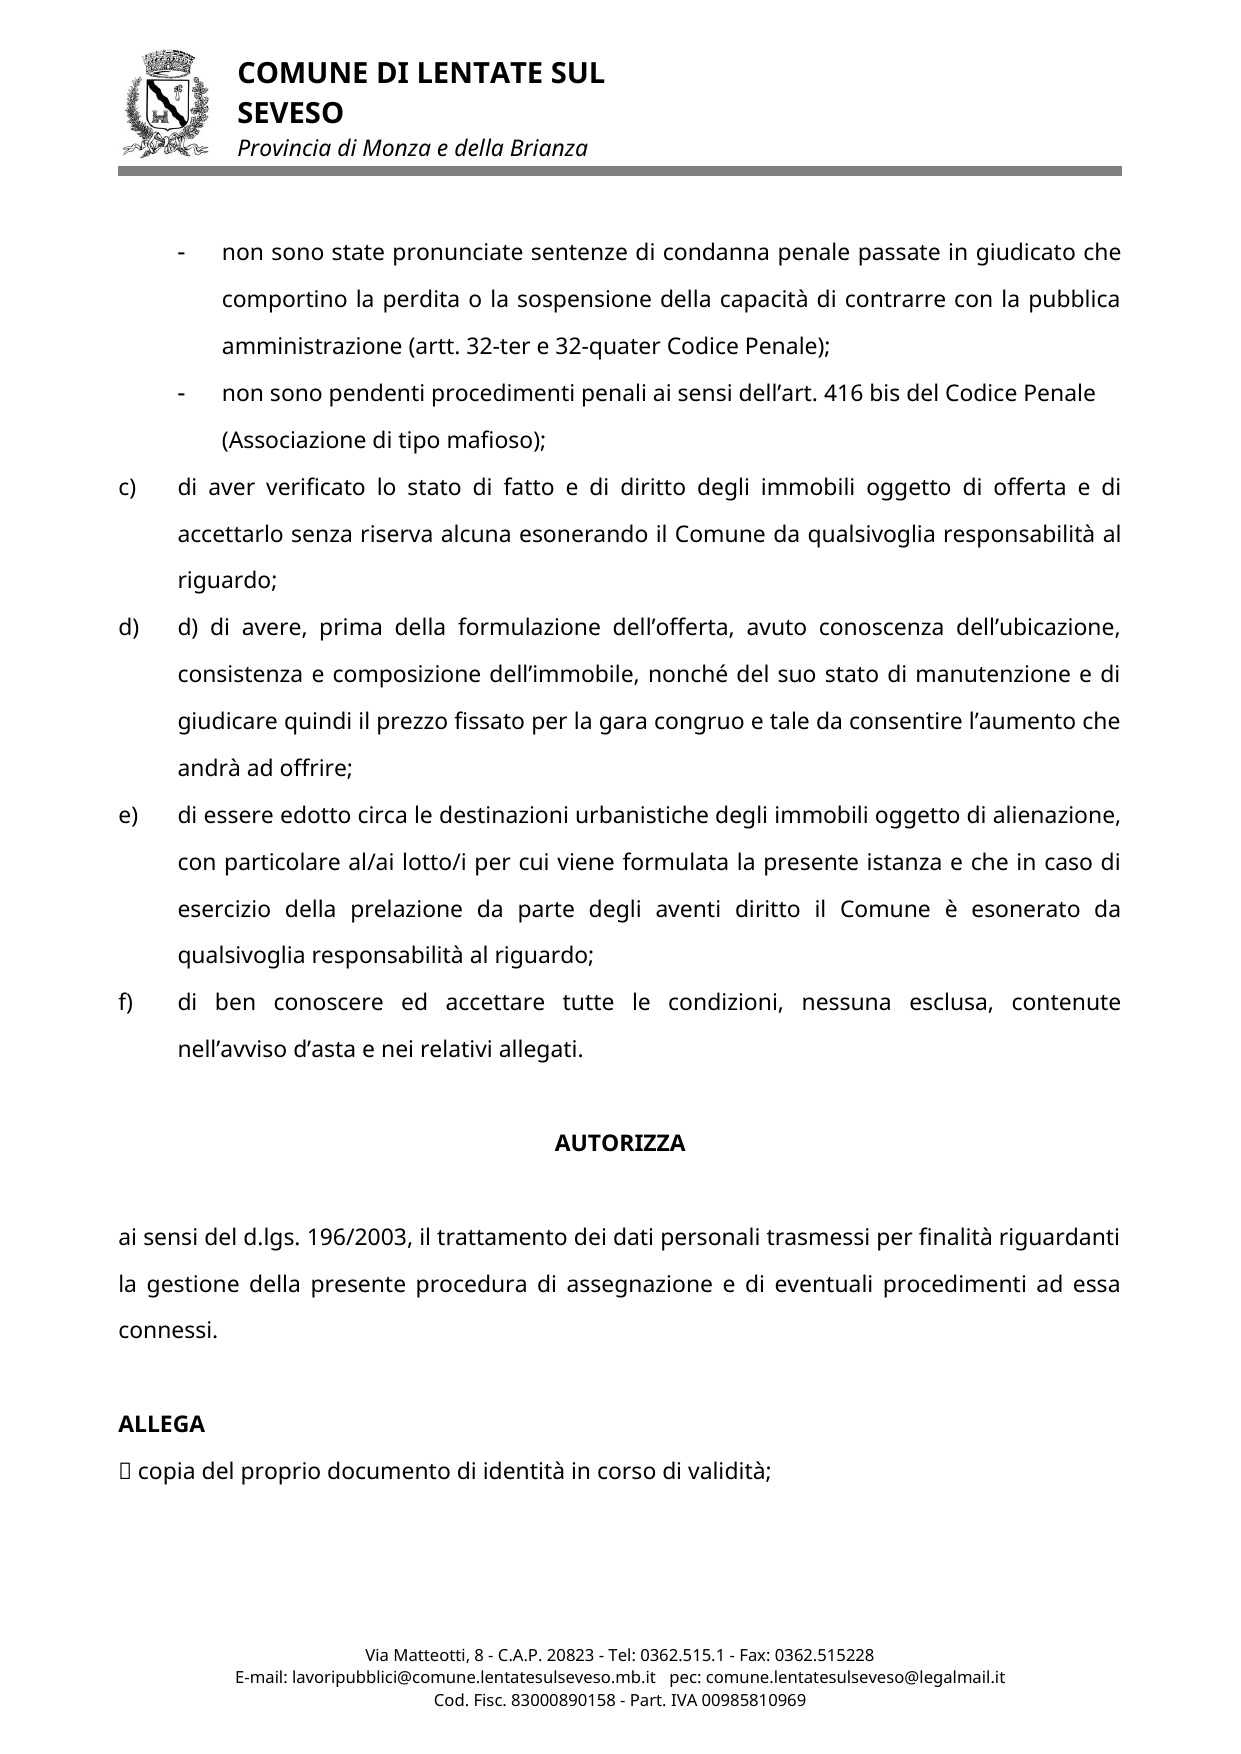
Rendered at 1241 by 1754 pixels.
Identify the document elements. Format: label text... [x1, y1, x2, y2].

text AUTORIZZA [118, 1127, 1122, 1158]
list non sono pendenti procedimenti penali ai sensi dell’art. 416 bis del Codice Penale [177, 377, 1122, 408]
list non sono state pronunciate sentenze di condanna penale passate in giudicato che comportino la perdita o la sospensione della capacità di contrarre con la pubblica amministrazione (artt. 32-ter e 32-quater Codice Penale); [177, 236, 1122, 361]
list di aver verificato lo stato di fatto e di diritto degli immobili oggetto di offerta e di accettarlo senza riserva alcuna esonerando il Comune da qualsivoglia responsabilità al riguardo; [118, 471, 1122, 596]
text  copia del proprio documento di identità in corso di validità; [118, 1455, 1122, 1486]
text ALLEGA [118, 1408, 1122, 1439]
list (Associazione di tipo mafioso); [222, 424, 1122, 455]
picture [118, 44, 219, 165]
list di essere edotto circa le destinazioni urbanistiche degli immobili oggetto di alienazione, con particolare al/ai lotto/i per cui viene formulata la presente istanza e che in caso di esercizio della prelazione da parte degli aventi diritto il Comune è esonerato da qualsivoglia responsabilità al riguardo; [118, 799, 1122, 971]
list d) di avere, prima della formulazione dell’offerta, avuto conoscenza dell’ubicazione, consistenza e composizione dell’immobile, nonché del suo stato di manutenzione e di giudicare quindi il prezzo fissato per la gara congruo e tale da consentire l’aumento che andrà ad offrire; [118, 611, 1122, 783]
list di ben conoscere ed accettare tutte le condizioni, nessuna esclusa, contenute nell’avviso d’asta e nei relativi allegati. [118, 986, 1122, 1064]
text ai sensi del d.lgs. 196/2003, il trattamento dei dati personali trasmessi per finalità riguardanti la gestione della presente procedura di assegnazione e di eventuali procedimenti ad essa connessi. [118, 1221, 1122, 1346]
